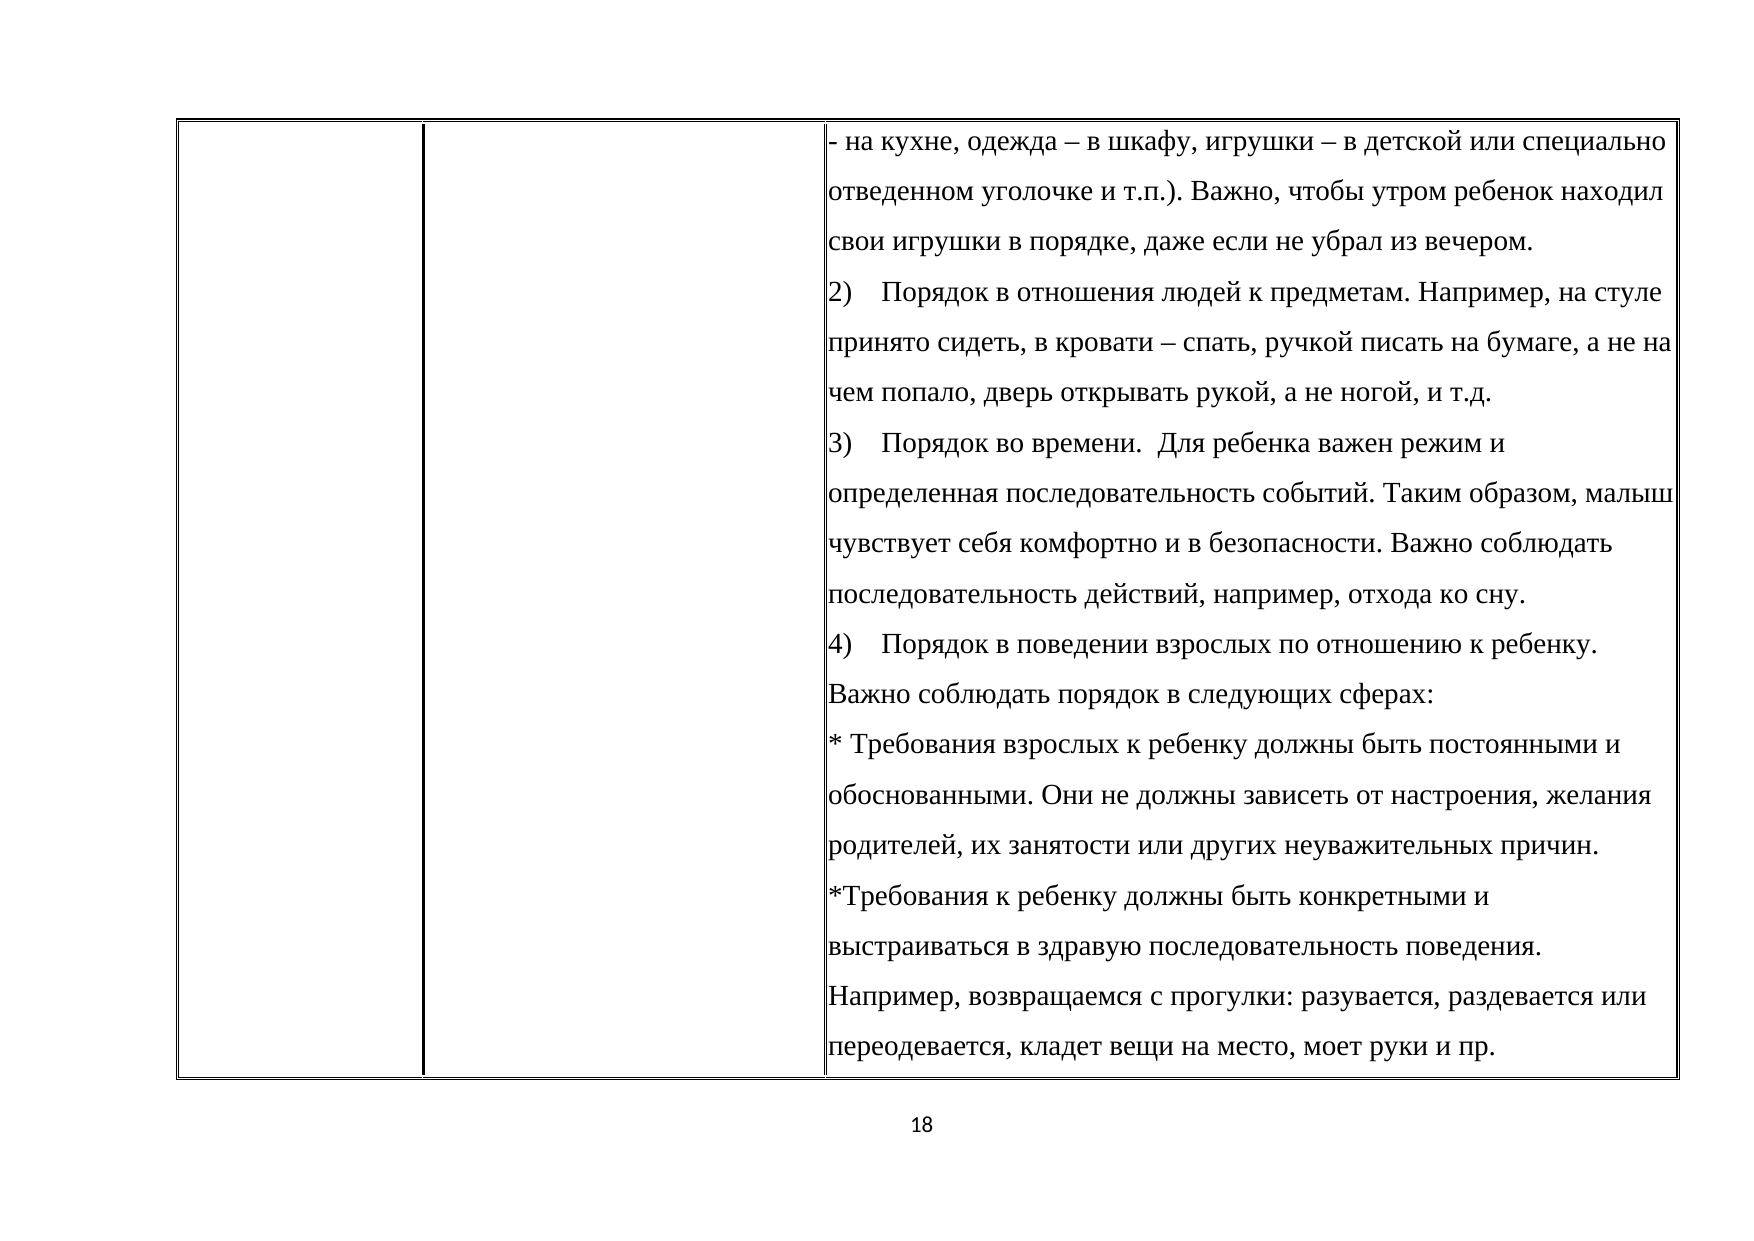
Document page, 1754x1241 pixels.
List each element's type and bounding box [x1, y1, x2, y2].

table_cell [179, 120, 423, 1077]
table_cell [423, 122, 826, 1077]
table_cell [826, 122, 1676, 1077]
